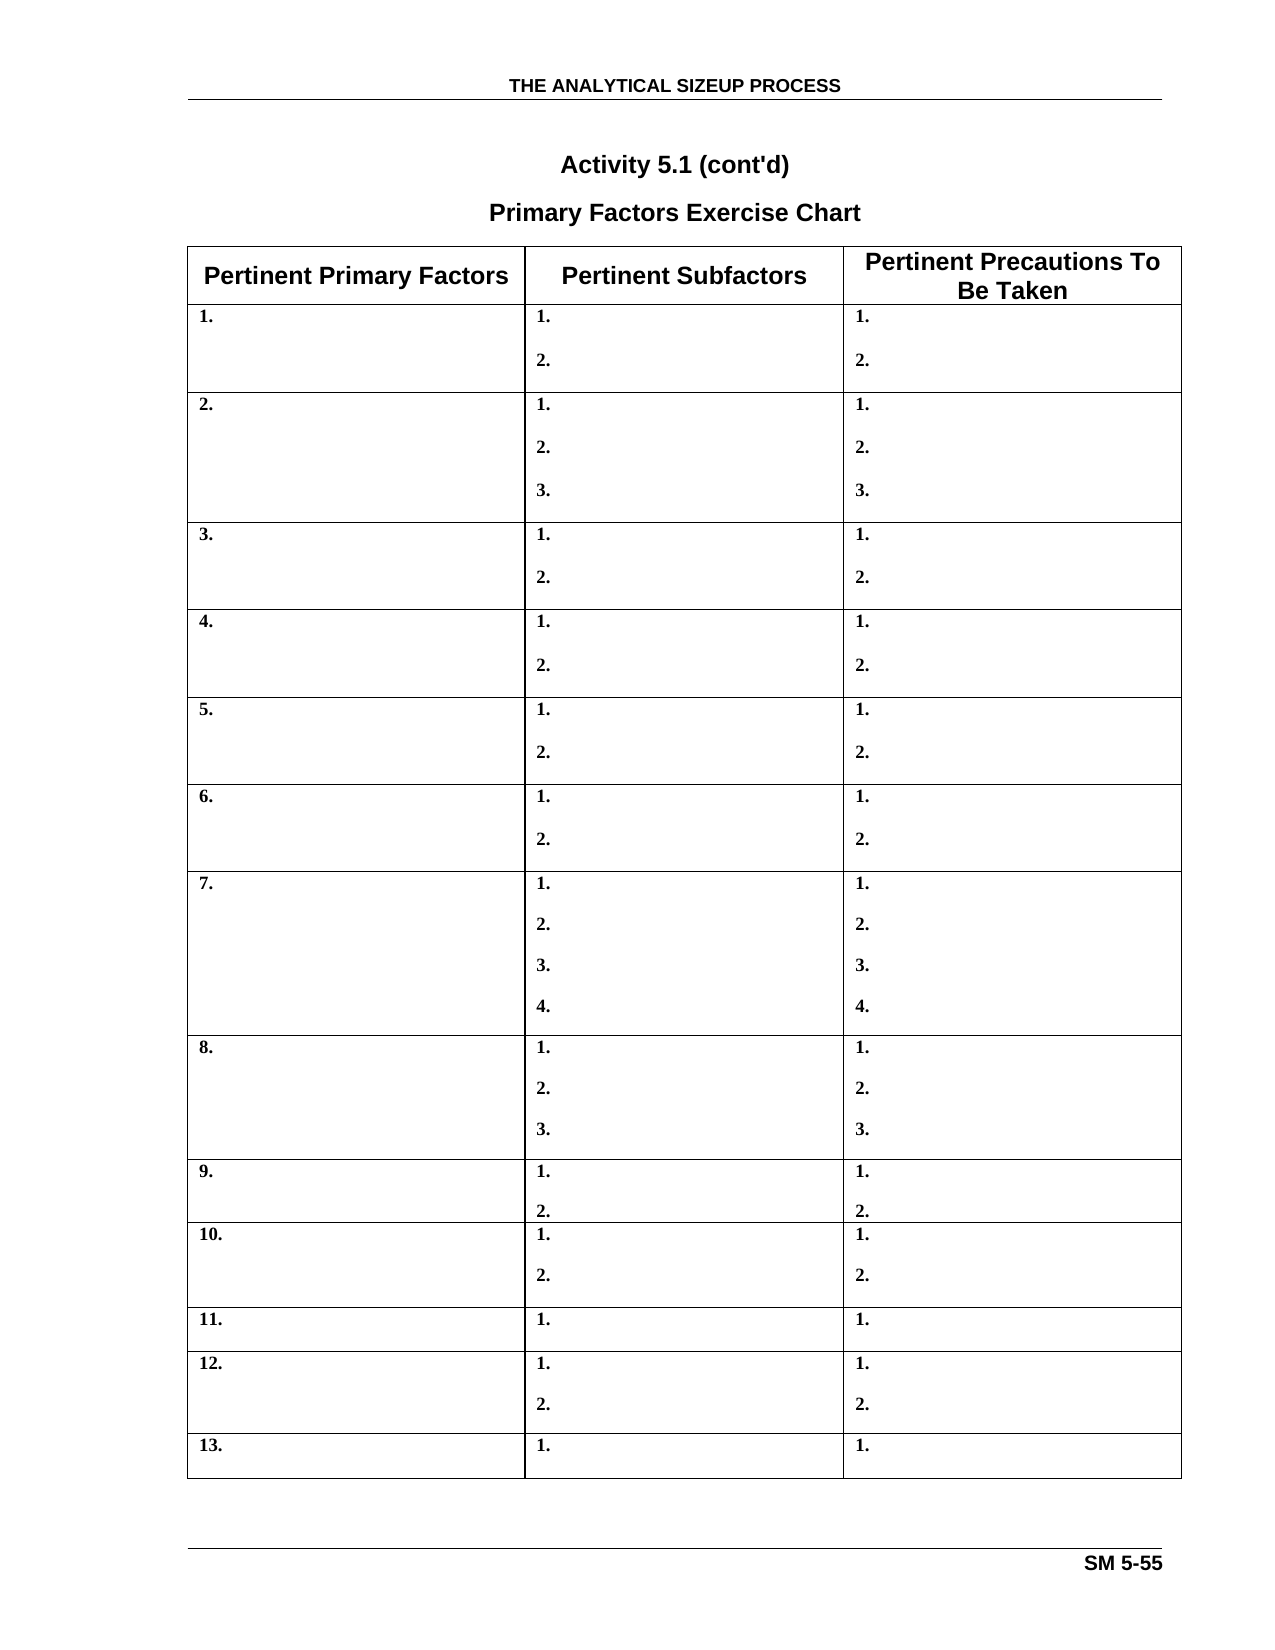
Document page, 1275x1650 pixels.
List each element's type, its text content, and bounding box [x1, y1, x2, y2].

table_cell 1. [526, 1308, 843, 1351]
table_cell 13. [188, 1434, 524, 1477]
table_cell 9. [188, 1160, 524, 1222]
table_cell 1. 2. [526, 698, 843, 784]
table_cell 1. 2. [526, 785, 843, 871]
table_cell 3. [188, 523, 524, 609]
table_cell 1. 2. [526, 1223, 843, 1307]
table_cell 1. 2. 3. 4. [526, 872, 843, 1035]
table_cell 8. [188, 1036, 524, 1158]
table_cell 1. 2. 3. [526, 393, 843, 522]
table_cell 1. 2. [844, 1160, 1181, 1222]
table_cell 1. 2. [526, 523, 843, 609]
text Primary Factors Exercise Chart [187, 198, 1162, 227]
table_cell 11. [188, 1308, 524, 1351]
table_header Pertinent Subfactors [526, 247, 843, 304]
table_cell 5. [188, 698, 524, 784]
table_cell 1. 2. [526, 610, 843, 697]
table_cell 6. [188, 785, 524, 871]
table_cell 1. 2. 3. 4. [844, 872, 1181, 1035]
table_cell 1. 2. [844, 785, 1181, 871]
title Activity 5.1 (cont'd) [187, 150, 1162, 179]
table_cell 1. [188, 305, 524, 392]
table_cell 1. 2. [844, 523, 1181, 609]
table_cell 1. 2. [526, 1352, 843, 1433]
table_cell 1. 2. [844, 1223, 1181, 1307]
table_cell 1. 2. 3. [526, 1036, 843, 1158]
table_cell 1. 2. [844, 1434, 1181, 1477]
table_cell 1. 2. [844, 305, 1181, 392]
table_cell 1. 2. [526, 305, 843, 392]
table_cell 1. 2. [844, 698, 1181, 784]
table_header Pertinent Primary Factors [188, 247, 524, 304]
table_cell 2. [188, 393, 524, 522]
table_cell 1. 2. 3. [844, 393, 1181, 522]
table_cell 1. 2. [844, 610, 1181, 697]
table_cell 1. [844, 1308, 1181, 1351]
table_cell 1. 2. [526, 1434, 843, 1477]
table_cell 7. [188, 872, 524, 1035]
table_cell 4. [188, 610, 524, 697]
table_cell 1. 2. 3. [844, 1036, 1181, 1158]
table_cell 1. 2. [844, 1352, 1181, 1433]
table_cell 1. 2. [526, 1160, 843, 1222]
table_header Pertinent Precautions To Be Taken [844, 247, 1181, 304]
table_cell 10. [188, 1223, 524, 1307]
table_cell 12. [188, 1352, 524, 1433]
